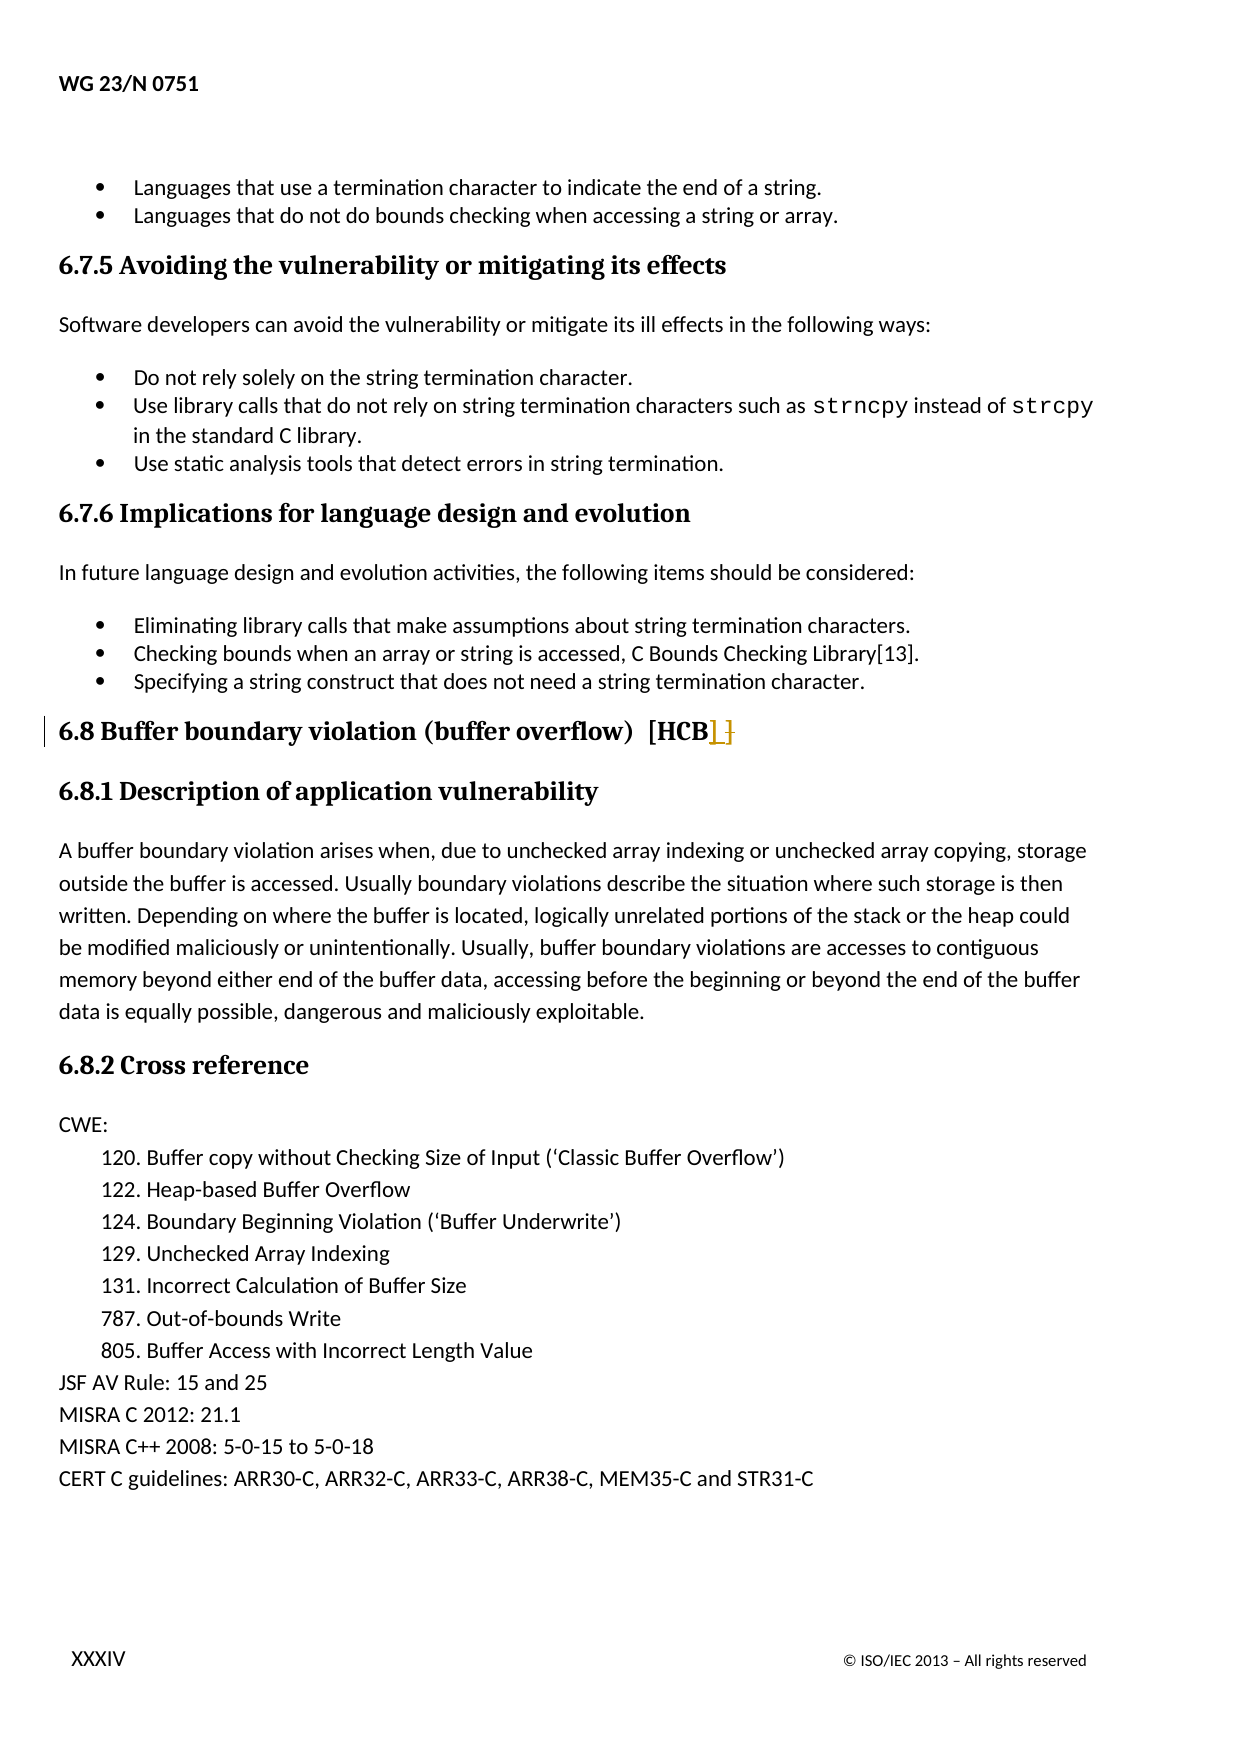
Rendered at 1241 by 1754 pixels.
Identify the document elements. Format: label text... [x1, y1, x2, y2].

list Languages that do not do bounds checking when accessing a string or array. [96, 202, 1099, 229]
subtitle 6.7.6 Implications for language design and evolution [58, 498, 1099, 529]
text 805. Buffer Access with Incorrect Length Value [101, 1336, 1099, 1364]
list Languages that use a termination character to indicate the end of a string. [96, 173, 1099, 202]
list Use library calls that do not rely on string termination characters such as strncpy instead of strcpy in the standard C library. [96, 392, 1099, 449]
text In future language design and evolution activities, the following items should be considered: [58, 558, 1099, 586]
list Do not rely solely on the string termination character. [96, 363, 1099, 392]
text 129. Unchecked Array Indexing [101, 1239, 1099, 1267]
list Specifying a string construct that does not need a string termination character. [96, 667, 1099, 695]
text 787. Out-of-bounds Write [101, 1304, 1099, 1332]
text 122. Heap-based Buffer Overflow [101, 1175, 1099, 1203]
text CWE: [58, 1111, 1099, 1138]
text 120. Buffer copy without Checking Size of Input (‘Classic Buffer Overflow’) [101, 1143, 1099, 1171]
subtitle 6.8.1 Description of application vulnerability [58, 776, 1099, 807]
text 124. Boundary Beginning Violation (‘Buffer Underwrite’) [101, 1207, 1099, 1235]
list Checking bounds when an array or string is accessed, C Bounds Checking Library[13]. [96, 639, 1099, 667]
list Eliminating library calls that make assumptions about string termination characters. [96, 611, 1099, 639]
subtitle 6.8 Buffer boundary violation (buffer overflow) [HCB [58, 716, 1099, 747]
text Software developers can avoid the vulnerability or mitigate its ill effects in the following ways: [58, 311, 1099, 338]
text JSF AV Rule: 15 and 25 [58, 1368, 1099, 1396]
text 131. Incorrect Calculation of Buffer Size [101, 1271, 1099, 1299]
list Use static analysis tools that detect errors in string termination. [96, 449, 1099, 477]
text CERT C guidelines: ARR30-C, ARR32-C, ARR33-C, ARR38-C, MEM35-C and STR31-C [58, 1464, 1099, 1493]
text A buffer boundary violation arises when, due to unchecked array indexing or unchecked array copying, storage outside the buffer is accessed. Usually boundary violations describe the situation where such storage is then written. Depending on where the buffer is located, logically unrelated portions of the stack or the heap could be modified maliciously or unintentionally. Usually, buffer boundary violations are accesses to contiguous memory beyond either end of the buffer data, accessing before the beginning or beyond the end of the buffer data is equally possible, dangerous and maliciously exploitable. [58, 836, 1099, 1025]
text MISRA C++ 2008: 5-0-15 to 5-0-18 [58, 1432, 1099, 1460]
text MISRA C 2012: 21.1 [58, 1400, 1099, 1428]
subtitle 6.7.5 Avoiding the vulnerability or mitigating its effects [58, 250, 1099, 282]
subtitle 6.8.2 Cross reference [58, 1050, 1099, 1082]
